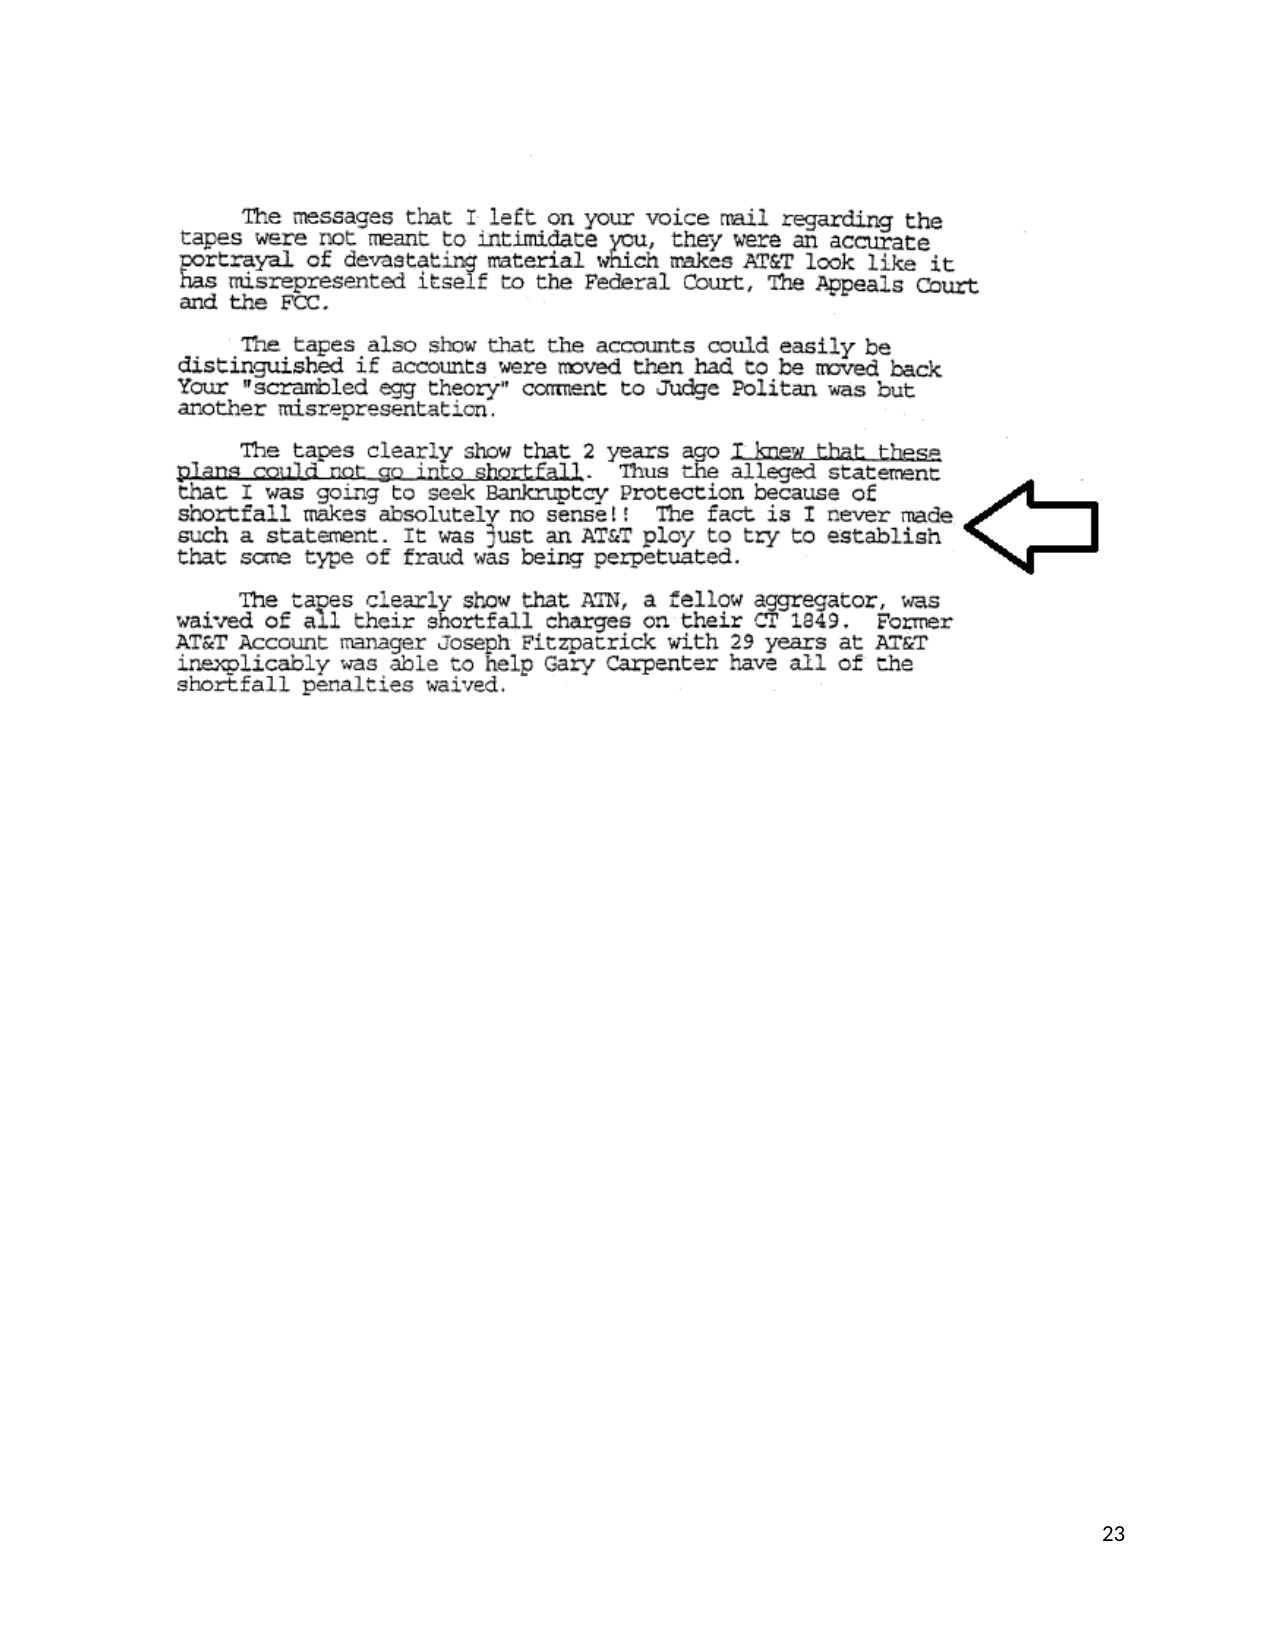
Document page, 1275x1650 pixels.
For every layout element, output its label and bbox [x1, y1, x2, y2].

picture [150, 150, 1125, 763]
